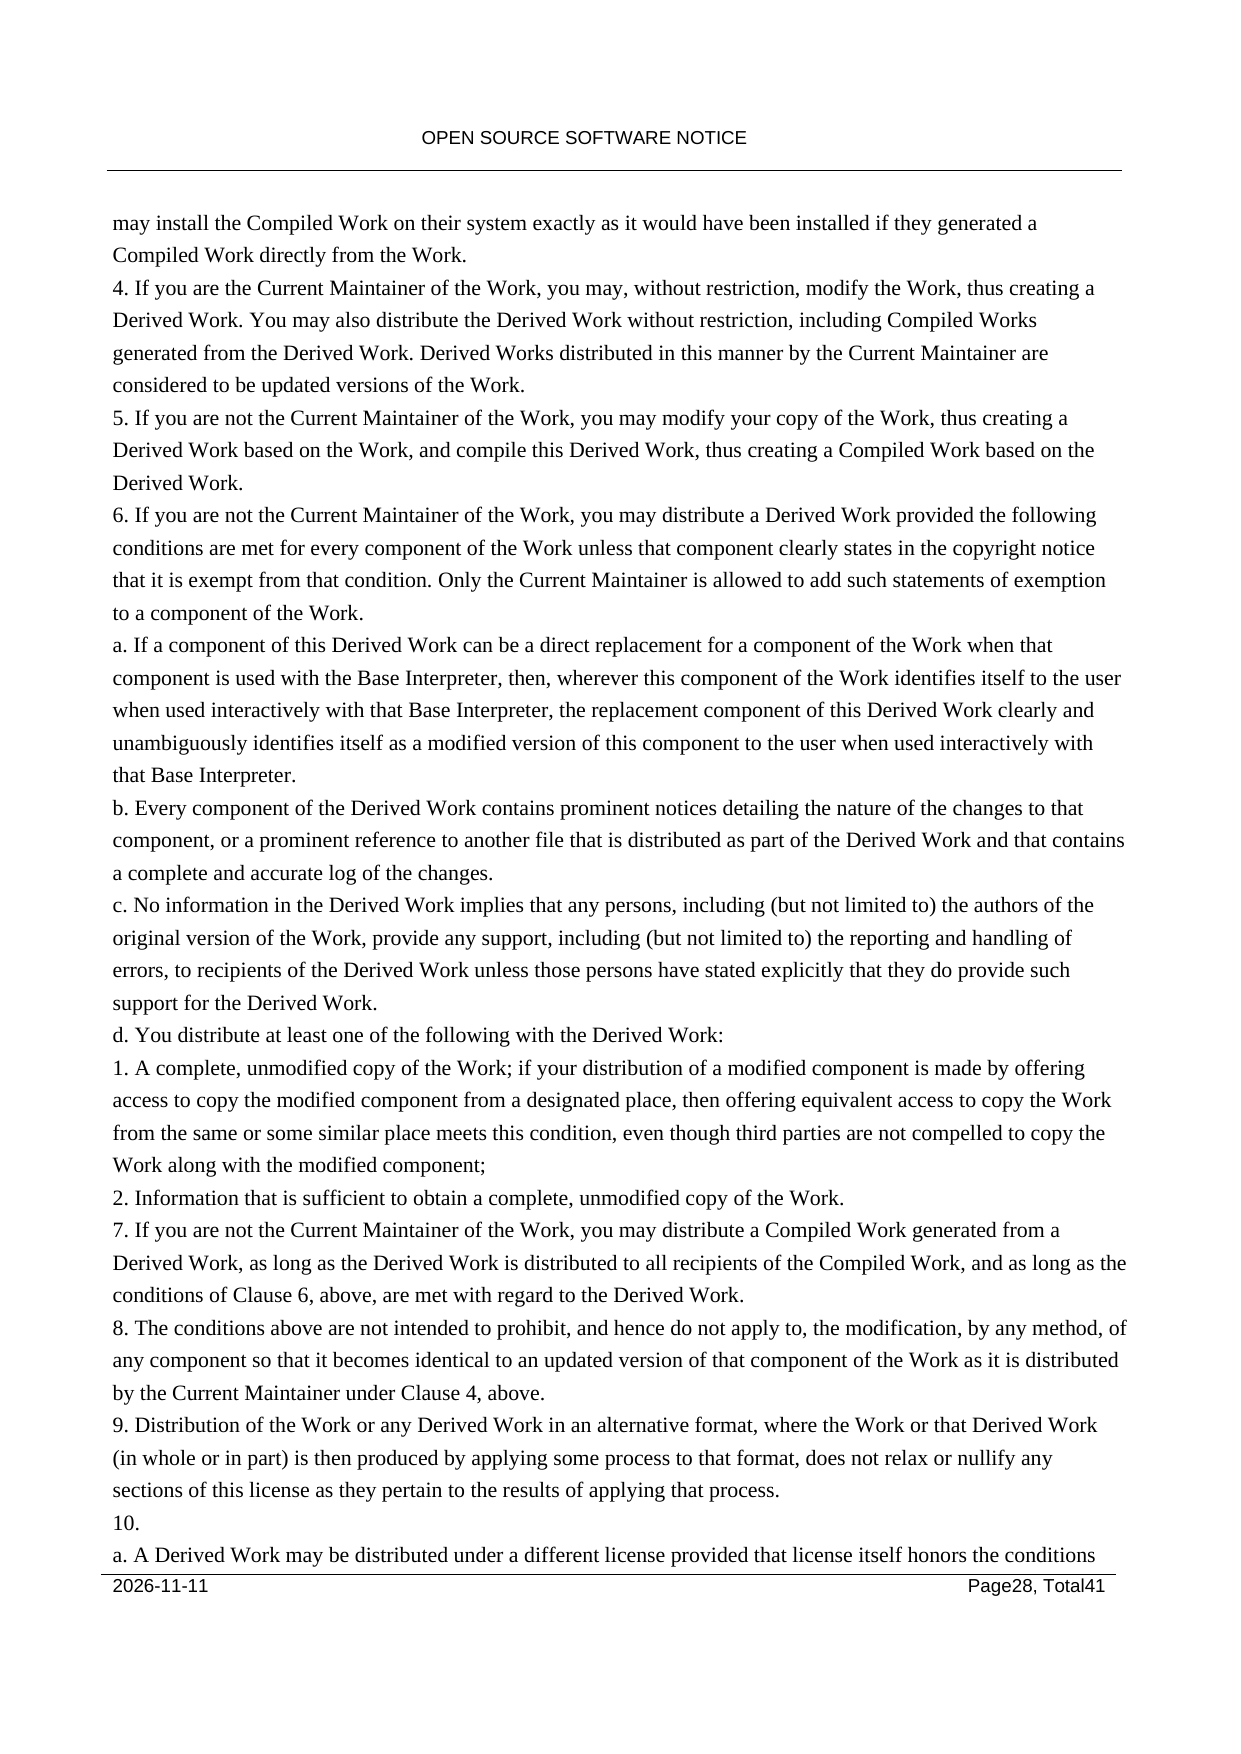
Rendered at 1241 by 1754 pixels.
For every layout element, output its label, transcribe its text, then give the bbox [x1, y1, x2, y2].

text d. You distribute at least one of the following with the Derived Work: [112, 1019, 1128, 1051]
text 9. Distribution of the Work or any Derived Work in an alternative format, where the Work or that Derived Work (in whole or in part) is then produced by applying some process to that format, does not relax or nullify any sections of this license as they pertain to the results of applying that process. [112, 1409, 1128, 1506]
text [112, 1539, 1128, 1571]
text 1. A complete, unmodified copy of the Work; if your distribution of a modified component is made by offering access to copy the modified component from a designated place, then offering equivalent access to copy the Work from the same or some similar place meets this condition, even though third parties are not compelled to copy the Work along with the modified component; [112, 1051, 1128, 1181]
text 7. If you are not the Current Maintainer of the Work, you may distribute a Compiled Work generated from a Derived Work, as long as the Derived Work is distributed to all recipients of the Compiled Work, and as long as the conditions of Clause 6, above, are met with regard to the Derived Work. [112, 1214, 1128, 1311]
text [112, 206, 1128, 271]
text 2. Information that is sufficient to obtain a complete, unmodified copy of the Work. [112, 1181, 1128, 1214]
text 6. If you are not the Current Maintainer of the Work, you may distribute a Derived Work provided the following conditions are met for every component of the Work unless that component clearly states in the copyright notice that it is exempt from that condition. Only the Current Maintainer is allowed to add such statements of exemption to a component of the Work. [112, 499, 1128, 629]
text 8. The conditions above are not intended to prohibit, and hence do not apply to, the modification, by any method, of any component so that it becomes identical to an updated version of that component of the Work as it is distributed by the Current Maintainer under Clause 4, above. [112, 1311, 1128, 1409]
text a. If a component of this Derived Work can be a direct replacement for a component of the Work when that component is used with the Base Interpreter, then, wherever this component of the Work identifies itself to the user when used interactively with that Base Interpreter, the replacement component of this Derived Work clearly and unambiguously identifies itself as a modified version of this component to the user when used interactively with that Base Interpreter. [112, 629, 1128, 791]
text 4. If you are the Current Maintainer of the Work, you may, without restriction, modify the Work, thus creating a Derived Work. You may also distribute the Derived Work without restriction, including Compiled Works generated from the Derived Work. Derived Works distributed in this manner by the Current Maintainer are considered to be updated versions of the Work. [112, 271, 1128, 401]
text 10. [112, 1506, 1128, 1539]
text b. Every component of the Derived Work contains prominent notices detailing the nature of the changes to that component, or a prominent reference to another file that is distributed as part of the Derived Work and that contains a complete and accurate log of the changes. [112, 791, 1128, 889]
text c. No information in the Derived Work implies that any persons, including (but not limited to) the authors of the original version of the Work, provide any support, including (but not limited to) the reporting and handling of errors, to recipients of the Derived Work unless those persons have stated explicitly that they do provide such support for the Derived Work. [112, 889, 1128, 1019]
text 5. If you are not the Current Maintainer of the Work, you may modify your copy of the Work, thus creating a Derived Work based on the Work, and compile this Derived Work, thus creating a Compiled Work based on the Derived Work. [112, 401, 1128, 499]
